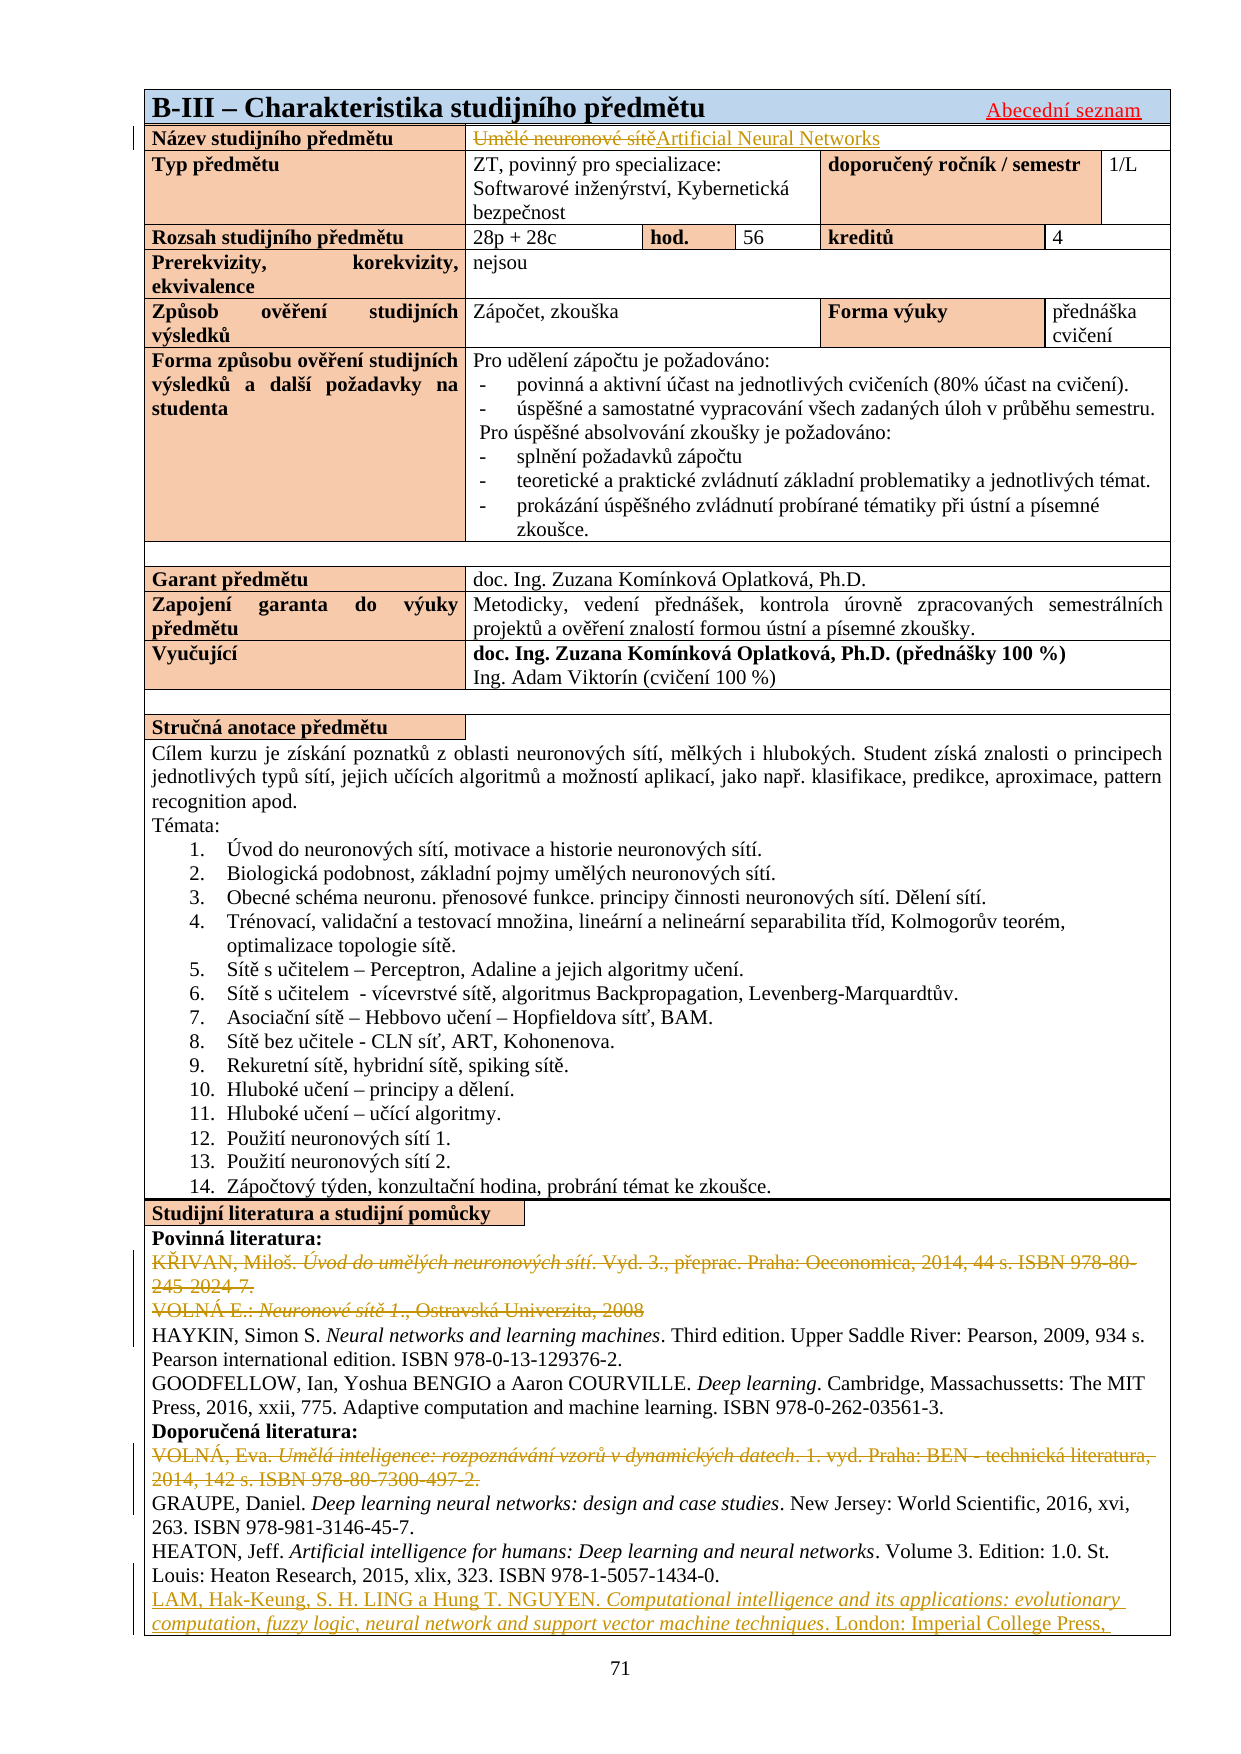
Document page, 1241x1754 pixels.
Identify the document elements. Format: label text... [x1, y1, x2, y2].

table_cell Zapojení garanta do výuky předmětu [145, 592, 465, 640]
table_cell Forma způsobu ověření studijních výsledků a další požadavky na studenta [145, 348, 465, 541]
table_cell [466, 126, 1170, 150]
table_cell Stručná anotace předmětu [145, 715, 465, 739]
table_header B-III – Charakteristika studijního předmětu [145, 90, 1170, 123]
table_cell Metodicky, vedení přednášek, kontrola úrovně zpracovaných semestrálních projektů a ověření znalostí formou ústní a písemné zkoušky. [466, 592, 1170, 640]
table_cell [145, 542, 1170, 566]
table_cell Vyučující [145, 641, 465, 689]
table_cell Forma výuky [821, 299, 1044, 347]
table_cell Způsob ověření studijních výsledků [145, 299, 465, 347]
table_cell Pro udělení zápočtu je požadováno: povinná a aktivní účast na jednotlivých cvičeních (80% účast na cvičení). úspěšné a samostatné vypracování všech zadaných úloh v průběhu semestru. Pro úspěšné absolvování zkoušky je požadováno: splnění požadavků zápočtu teoretické a praktické zvládnutí základní problematiky a jednotlivých témat. prokázání úspěšného zvládnutí probírané tématiky při ústní a písemné zkoušce. [466, 348, 1170, 541]
table_cell Typ předmětu [145, 151, 465, 224]
table_cell Zápočet, zkouška [466, 299, 820, 347]
table_cell [466, 715, 1170, 739]
table_cell nejsou [466, 250, 1170, 298]
table_cell přednáška cvičení [1046, 299, 1170, 347]
table_cell doc. Ing. Zuzana Komínková Oplatková, Ph.D. (přednášky 100 %) Ing. Adam Viktorín (cvičení 100 %) [466, 641, 1170, 689]
table_cell doporučený ročník / semestr [821, 151, 1101, 224]
table_cell 4 [1046, 225, 1170, 249]
table_cell Studijní literatura a studijní pomůcky [145, 1201, 524, 1225]
table_cell 28p + 28c [466, 225, 642, 249]
table_cell Prerekvizity, korekvizity, ekvivalence [145, 250, 465, 298]
table_cell kreditů [821, 225, 1044, 249]
table_cell 56 [736, 225, 820, 249]
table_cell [145, 1225, 1170, 1635]
table_cell Garant předmětu [145, 567, 465, 591]
table_cell [525, 1201, 1170, 1225]
table_cell 1/L [1102, 151, 1170, 224]
table_cell ZT, povinný pro specializace: Softwarové inženýrství, Kybernetická bezpečnost [466, 151, 820, 224]
table_cell hod. [643, 225, 735, 249]
table_cell Cílem kurzu je získání poznatků z oblasti neuronových sítí, mělkých i hlubokých. Student získá znalosti o principech jednotlivých typů sítí, jejich učících algoritmů a možností aplikací, jako např. klasifikace, predikce, aproximace, pattern recognition apod. Témata: Úvod do neuronových sítí, motivace a historie neuronových sítí. Biologická podobnost, základní pojmy umělých neuronových sítí. Obecné schéma neuronu. přenosové funkce. principy činnosti neuronových sítí. Dělení sítí. Trénovací, validační a testovací množina, lineární a nelineární separabilita tříd, Kolmogorův teorém, optimalizace topologie sítě. Sítě s učitelem – Perceptron, Adaline a jejich algoritmy učení. Sítě s učitelem - vícevrstvé sítě, algoritmus Backpropagation, Levenberg-Marquardtův. Asociační sítě – Hebbovo učení – Hopfieldova sítť, BAM. Sítě bez učitele - CLN síť, ART, Kohonenova. Rekuretní sítě, hybridní sítě, spiking sítě. Hluboké učení – principy a dělení. Hluboké učení – učící algoritmy. Použití neuronových sítí 1. Použití neuronových sítí 2. Zápočtový týden, konzultační hodina, probrání témat ke zkoušce. [145, 739, 1170, 1198]
table_cell [145, 690, 1170, 714]
table_cell Název studijního předmětu [145, 126, 465, 150]
table_cell Rozsah studijního předmětu [145, 225, 465, 249]
table_cell doc. Ing. Zuzana Komínková Oplatková, Ph.D. [466, 567, 1170, 591]
